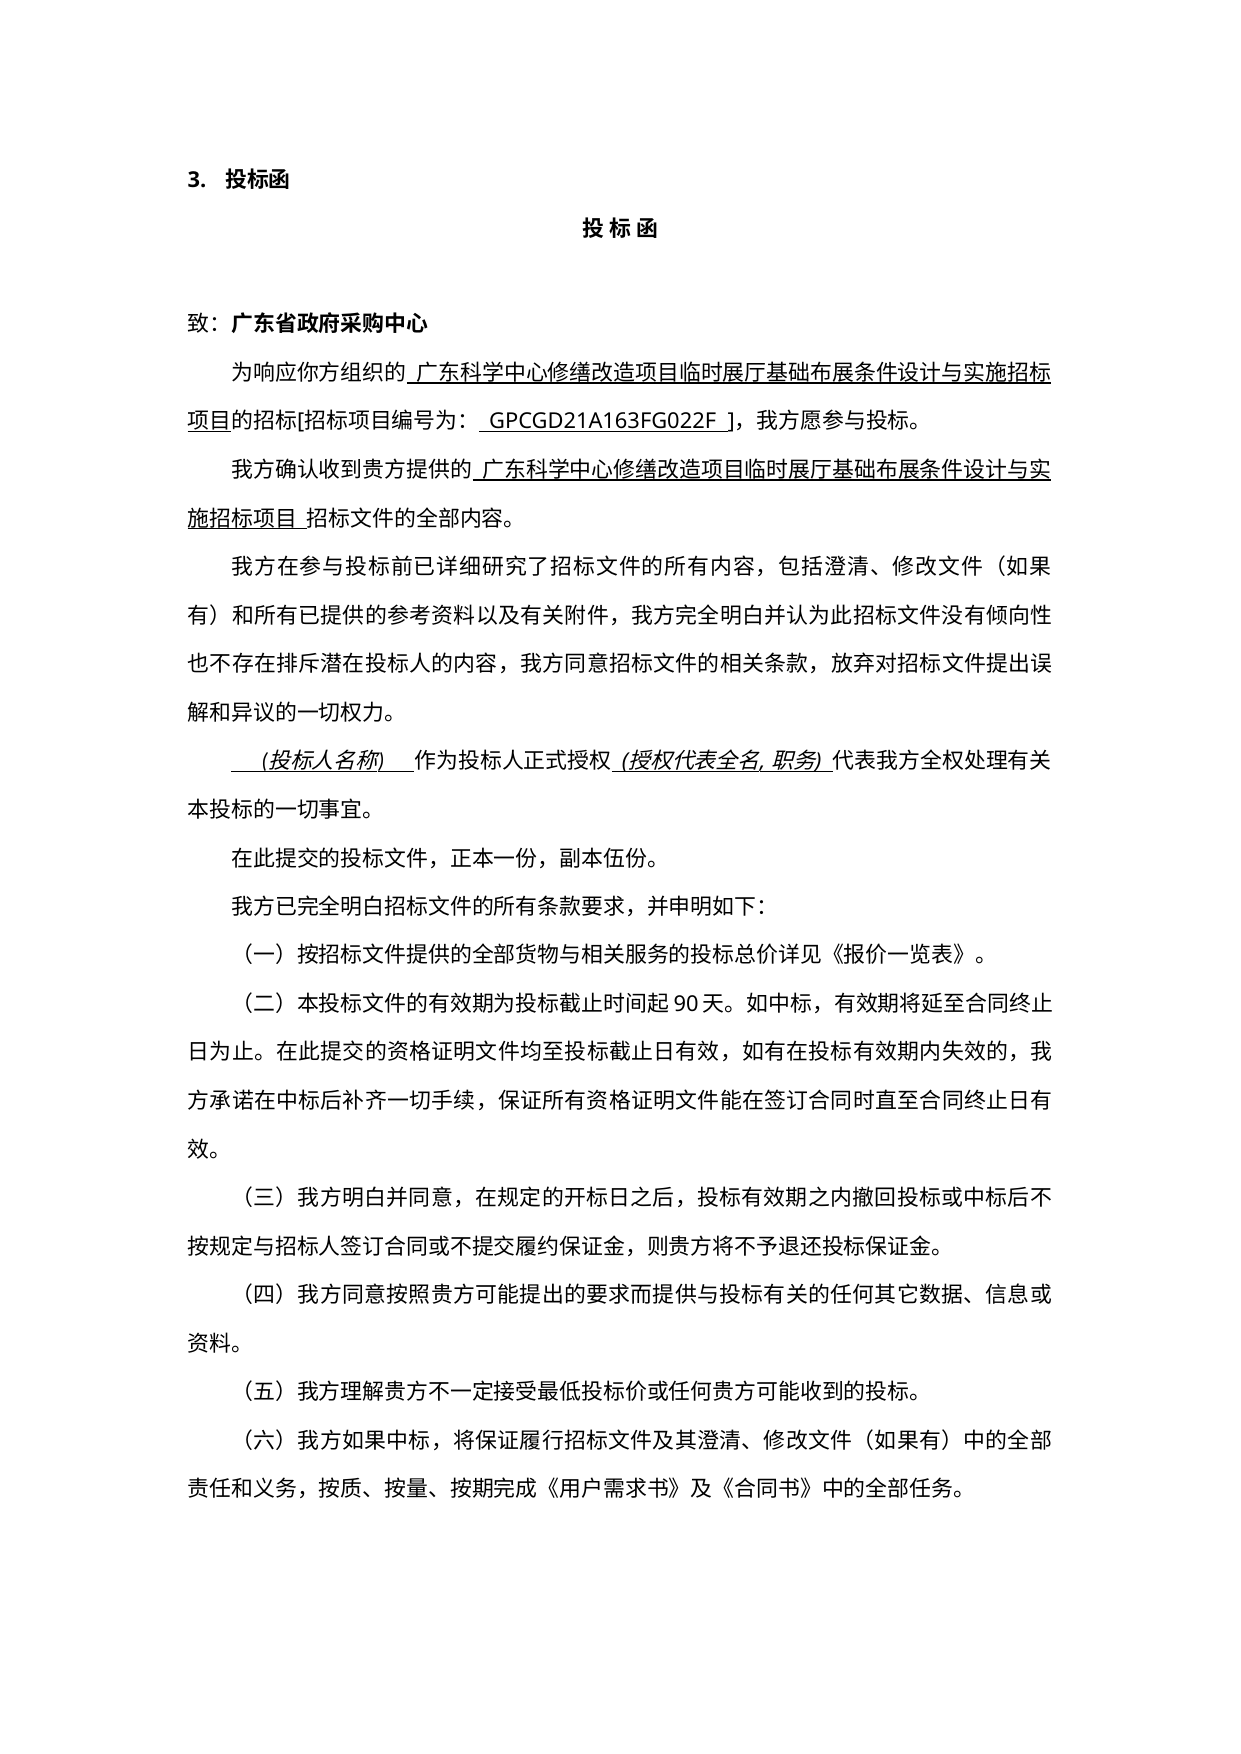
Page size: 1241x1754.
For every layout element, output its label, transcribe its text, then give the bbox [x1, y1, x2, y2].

text 我方已完全明白招标文件的所有条款要求，并申明如下： [187, 888, 1053, 921]
text （四）我方同意按照贵方可能提出的要求而提供与投标有关的任何其它数据、信息或资料。 [187, 1277, 1053, 1358]
text （二）本投标文件的有效期为投标截止时间起90天。如中标，有效期将延至合同终止日为止。在此提交的资格证明文件均至投标截止日有效，如有在投标有效期内失效的，我方承诺在中标后补齐一切手续，保证所有资格证明文件能在签订合同时直至合同终止日有效。 [187, 985, 1053, 1164]
text （六）我方如果中标，将保证履行招标文件及其澄清、修改文件（如果有）中的全部责任和义务，按质、按量、按期完成《用户需求书》及《合同书》中的全部任务。 [187, 1422, 1053, 1503]
text （三）我方明白并同意，在规定的开标日之后，投标有效期之内撤回投标或中标后不按规定与招标人签订合同或不提交履约保证金，则贵方将不予退还投标保证金。 [187, 1180, 1053, 1261]
text 投 标 函 [187, 210, 1053, 243]
text 为响应你方组织的 广东科学中心修缮改造项目临时展厅基础布展条件设计与实施招标项目的招标[招标项目编号为： GPCGD21A163FG022F ]，我方愿参与投标。 [187, 354, 1053, 436]
text 在此提交的投标文件，正本一份，副本伍份。 [187, 840, 1053, 873]
text （一）按招标文件提供的全部货物与相关服务的投标总价详见《报价一览表》。 [187, 937, 1053, 969]
text (投标人名称) 作为投标人正式授权 (授权代表全名, 职务) 代表我方全权处理有关本投标的一切事宜。 [187, 743, 1053, 824]
text 我方确认收到贵方提供的 广东科学中心修缮改造项目临时展厅基础布展条件设计与实施招标项目 招标文件的全部内容。 [187, 451, 1053, 533]
text 我方在参与投标前已详细研究了招标文件的所有内容，包括澄清、修改文件（如果有）和所有已提供的参考资料以及有关附件，我方完全明白并认为此招标文件没有倾向性，也不存在排斥潜在投标人的内容，我方同意招标文件的相关条款，放弃对招标文件提出误解和异议的一切权力。 [187, 548, 1053, 727]
subtitle 投标函 [187, 162, 1053, 194]
text 致：广东省政府采购中心 [187, 306, 1053, 338]
text （五）我方理解贵方不一定接受最低投标价或任何贵方可能收到的投标。 [187, 1374, 1053, 1406]
